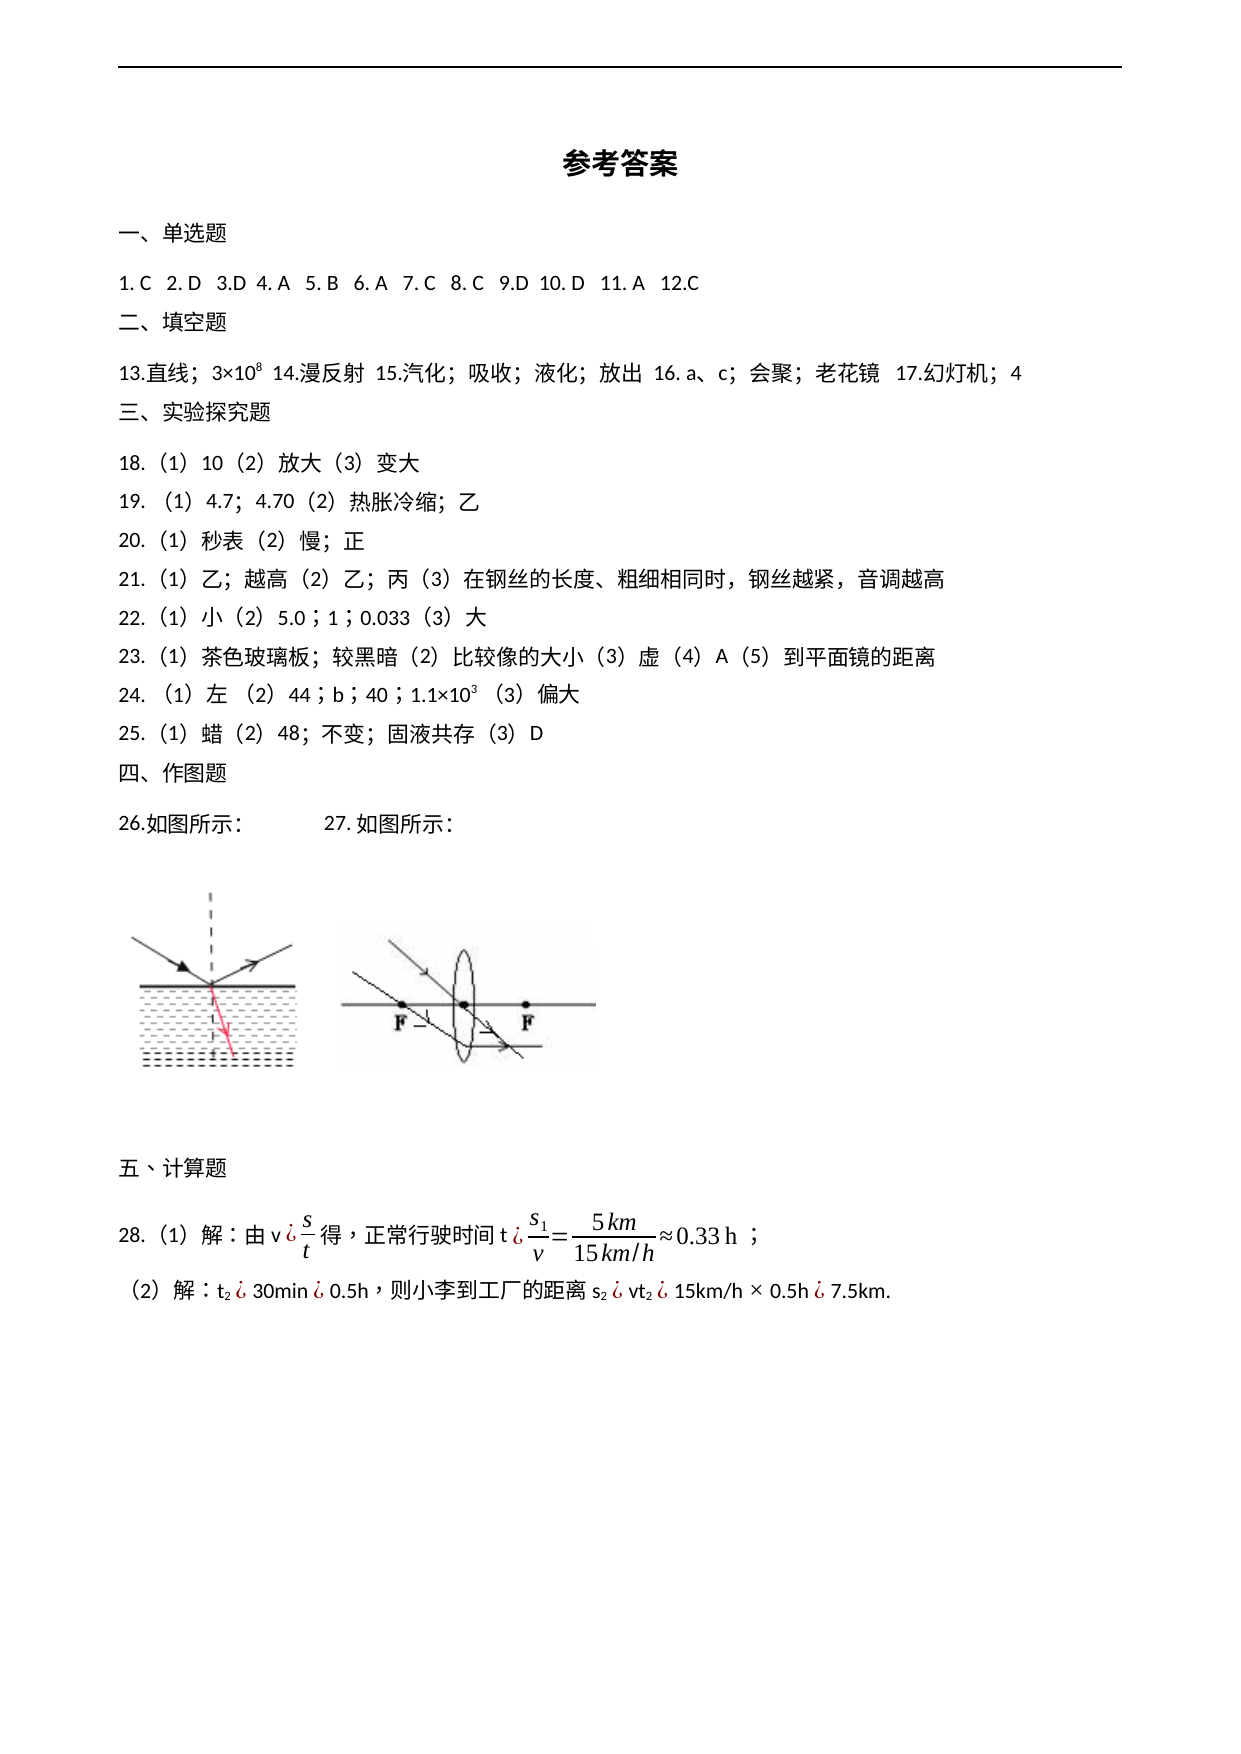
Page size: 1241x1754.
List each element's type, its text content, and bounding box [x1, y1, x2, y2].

text 13.直线；3×108 14.漫反射 15.汽化；吸收；液化；放出 16. a、c；会聚；老花镜 17.幻灯机；4 [118, 356, 1122, 388]
text 26.如图所示： 27. 如图所示： [118, 806, 1122, 839]
text 18.（1）10（2）放大（3）变大 [118, 446, 1122, 478]
text 参考答案 [118, 129, 1122, 194]
text 28.（1）解：由v 得，正常行驶时间t ； （2）解：t2 30min 0.5h，则小李到工厂的距离s2 vt2 15km/h 0.5h 7.5km. [118, 1202, 1122, 1306]
picture [118, 882, 596, 1089]
text 三、实验探究题 [118, 394, 1122, 427]
text 20.（1）秒表（2）慢；正 [118, 523, 1122, 556]
text 五、计算题 [118, 1151, 1122, 1184]
text 19. （1）4.7；4.70（2）热胀冷缩；乙 [118, 484, 1122, 517]
text 23.（1）茶色玻璃板；较黑暗（2）比较像的大小（3）虚（4）A（5）到平面镜的距离 [118, 639, 1122, 672]
text 25.（1）蜡（2）48；不变；固液共存（3）D [118, 716, 1122, 749]
text 21.（1）乙；越高（2）乙；丙（3）在钢丝的长度、粗细相同时，钢丝越紧，音调越高 [118, 562, 1122, 594]
text 24. （1）左 （2）44；b；40；1.1×103 （3）偏大 [118, 678, 1122, 710]
text 22.（1）小（2）5.0；1；0.033（3）大 [118, 601, 1122, 633]
text 一、单选题 [118, 215, 1122, 248]
text 二、填空题 [118, 304, 1122, 337]
text 1. C 2. D 3.D 4. A 5. B 6. A 7. C 8. C 9.D 10. D 11. A 12.C [118, 267, 1122, 299]
text 四、作图题 [118, 755, 1122, 788]
